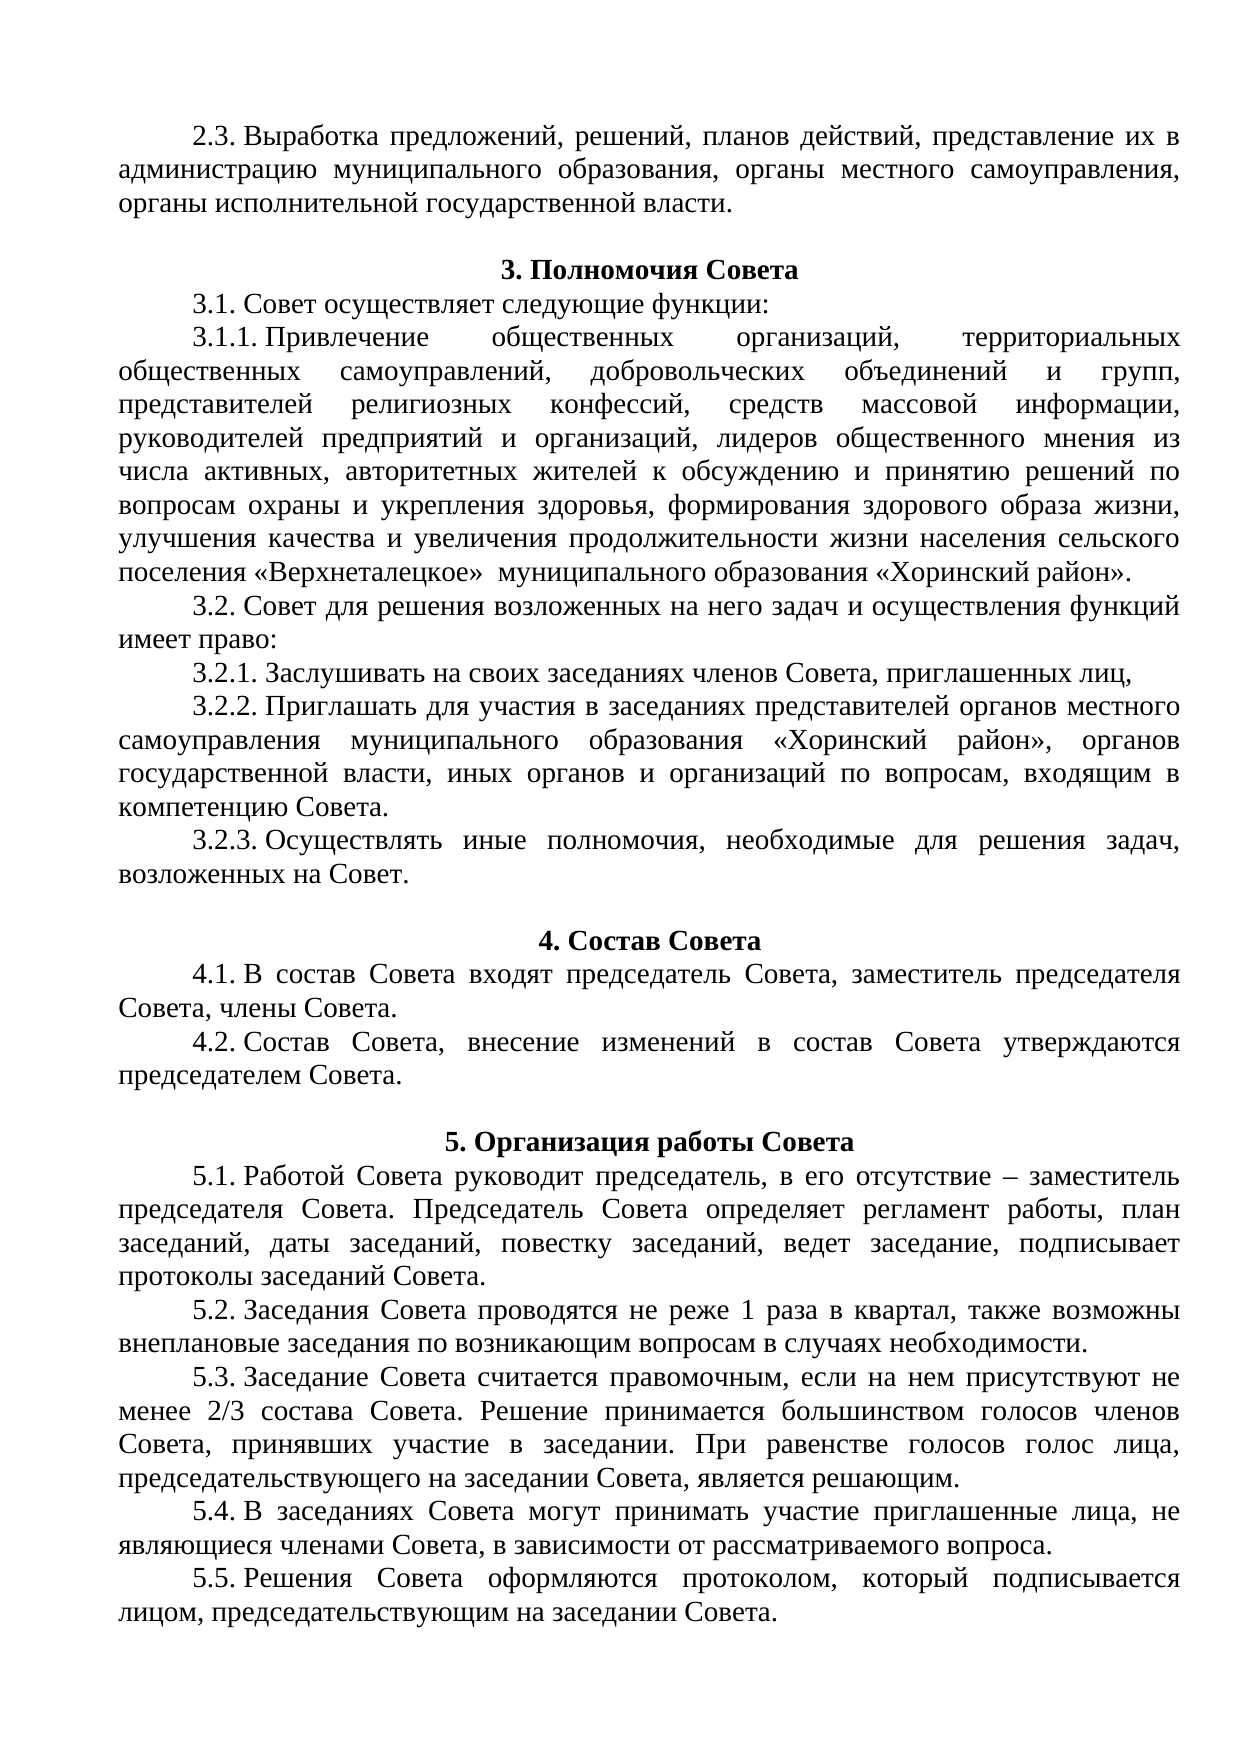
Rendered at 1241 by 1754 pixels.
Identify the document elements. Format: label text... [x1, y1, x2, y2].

list Привлечение общественных организаций, территориальных общественных самоуправлений, добровольческих объединений и групп, представителей религиозных конфессий, средств массовой информации, руководителей предприятий и организаций, лидеров общественного мнения из числа активных, авторитетных жителей к обсуждению и принятию решений по вопросам охраны и укрепления здоровья, формирования здорового образа жизни, улучшения качества и увеличения продолжительности жизни населения сельского поселения «Верхнеталецкое» муниципального образования «Хоринский район». [118, 319, 1181, 588]
list Работой Совета руководит председатель, в его отсутствие – заместитель председателя Совета. Председатель Совета определяет регламент работы, план заседаний, даты заседаний, повестку заседаний, ведет заседание, подписывает протоколы заседаний Совета. [118, 1158, 1181, 1292]
list Совет осуществляет следующие функции: [118, 286, 1181, 319]
list Состав Совета [118, 923, 1181, 957]
list Полномочия Совета [118, 252, 1181, 286]
list Приглашать для участия в заседаниях представителей органов местного самоуправления муниципального образования «Хоринский район», органов государственной власти, иных органов и организаций по вопросам, входящим в компетенцию Совета. [118, 688, 1181, 822]
list Выработка предложений, решений, планов действий, представление их в администрацию муниципального образования, органы местного самоуправления, органы исполнительной государственной власти. [118, 118, 1181, 219]
list Совет для решения возложенных на него задач и осуществления функций имеет право: [118, 588, 1181, 655]
list В заседаниях Совета могут принимать участие приглашенные лица, не являющиеся членами Совета, в зависимости от рассматриваемого вопроса. [118, 1493, 1181, 1560]
list Решения Совета оформляются протоколом, который подписывается лицом, председательствующим на заседании Совета. [118, 1560, 1181, 1627]
list Заседание Совета считается правомочным, если на нем присутствуют не менее 2/3 состава Совета. Решение принимается большинством голосов членов Совета, принявших участие в заседании. При равенстве голосов голос лица, председательствующего на заседании Совета, является решающим. [118, 1359, 1181, 1493]
list Состав Совета, внесение изменений в состав Совета утверждаются председателем Совета. [118, 1024, 1181, 1091]
list В состав Совета входят председатель Совета, заместитель председателя Совета, члены Совета. [118, 957, 1181, 1024]
list Заседания Совета проводятся не реже 1 раза в квартал, также возможны внеплановые заседания по возникающим вопросам в случаях необходимости. [118, 1292, 1181, 1359]
list Осуществлять иные полномочия, необходимые для решения задач, возложенных на Совет. [118, 822, 1181, 889]
list Организация работы Совета [118, 1124, 1181, 1158]
list Заслушивать на своих заседаниях членов Совета, приглашенных лиц, [118, 655, 1181, 688]
